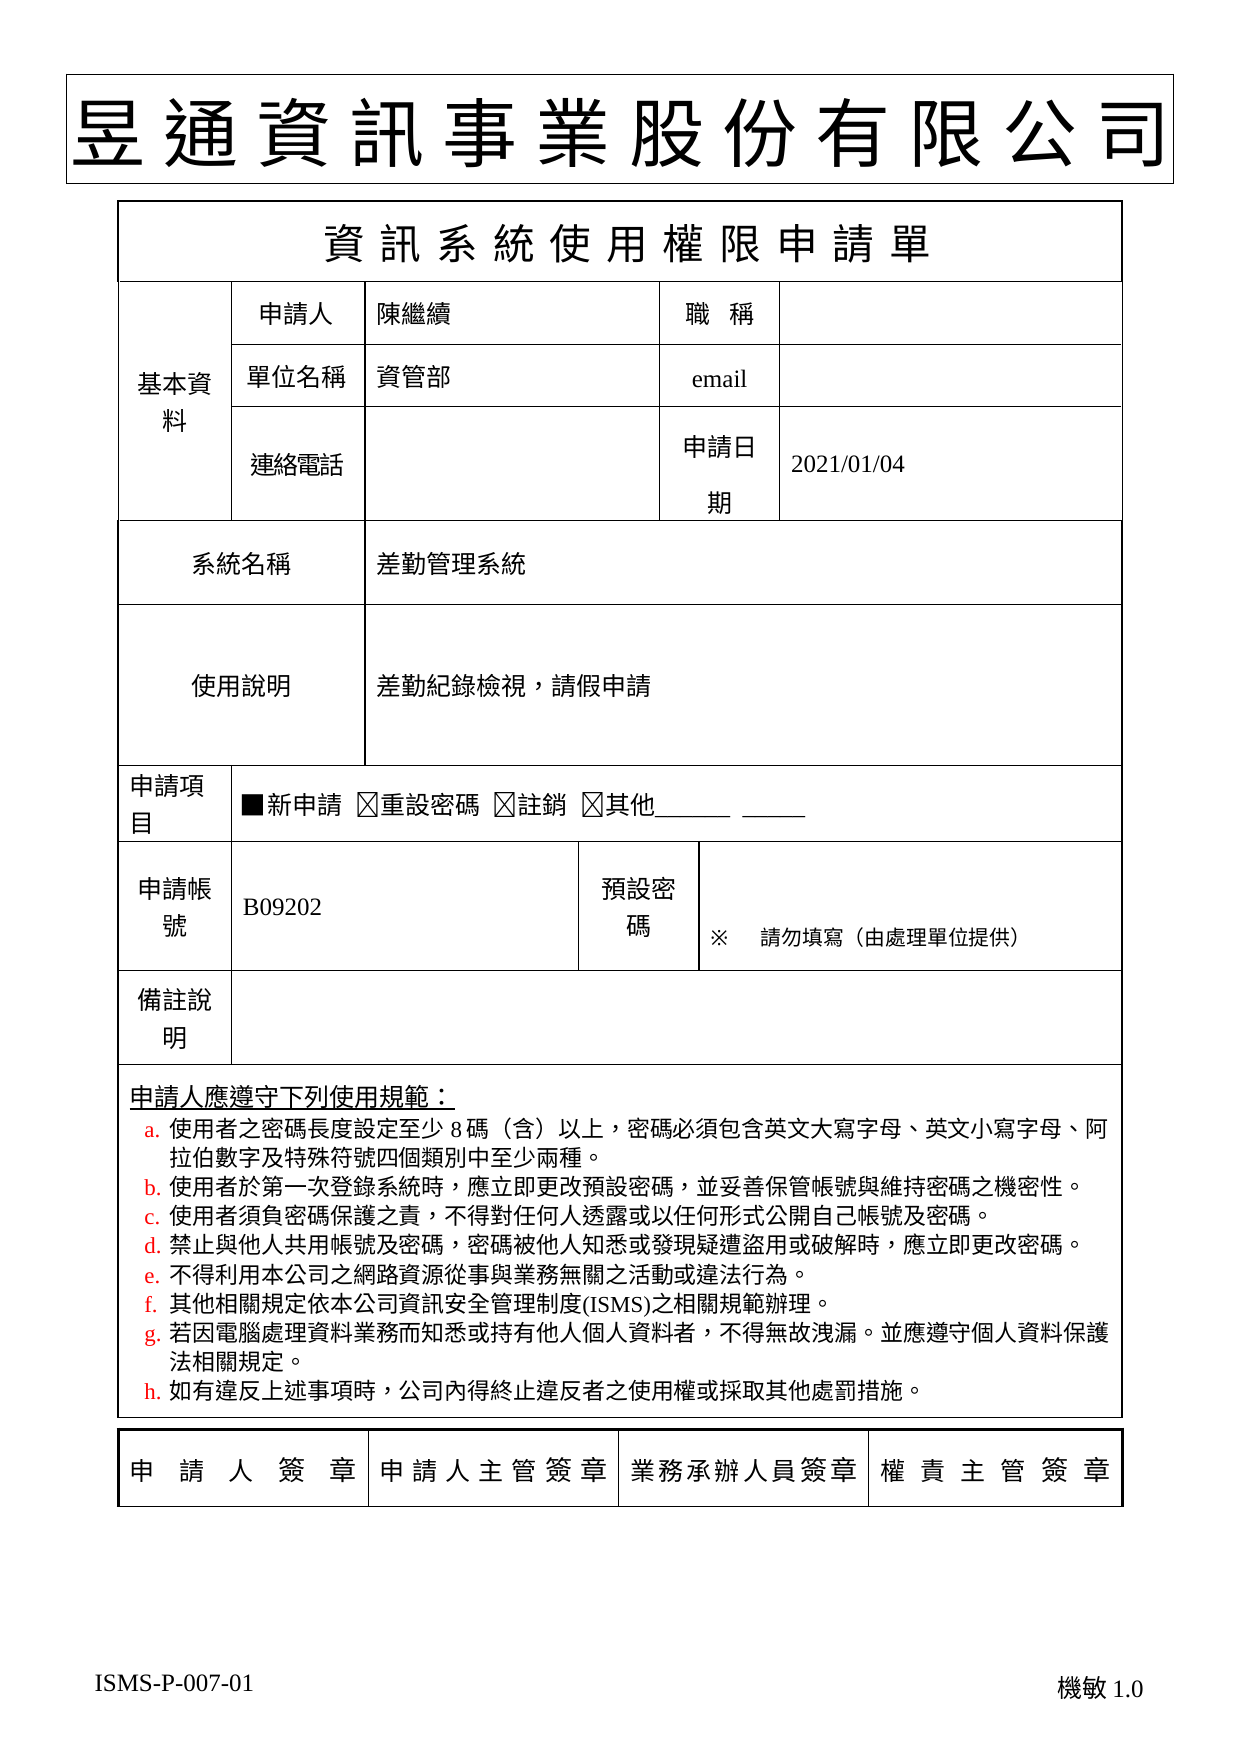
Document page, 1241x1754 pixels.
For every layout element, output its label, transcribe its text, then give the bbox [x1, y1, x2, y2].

table_cell [366, 407, 659, 520]
table_cell 預設密碼 [579, 842, 698, 970]
table_cell 陳繼續 [366, 282, 659, 343]
table_cell 單位名稱 [232, 345, 364, 406]
table_cell [232, 971, 1121, 1064]
table_cell 請勿填寫（由處理單位提供） [700, 842, 1121, 970]
table_cell [780, 282, 1122, 343]
table_cell 申請項目 [119, 766, 231, 841]
table_cell 申請帳號 [119, 842, 231, 970]
table_cell 差勤管理系統 [366, 521, 1121, 604]
table_cell 新申請 重設密碼 註銷 其他______ _____ [232, 766, 1121, 841]
table_cell 申請人應遵守下列使用規範： 使用者之密碼長度設定至少8碼（含）以上，密碼必須包含英文大寫字母、英文小寫字母、阿拉伯數字及特殊符號四個類別中至少兩種。 使用者於第一次登錄系統時，應立即更改預設密碼，並妥善保管帳號與維持密碼之機密性。 使用者須負密碼保護之責，不得對任何人透露或以任何形式公開自己帳號及密碼。 禁止與他人共用帳號及密碼，密碼被他人知悉或發現疑遭盜用或破解時，應立即更改密碼。 不得利用本公司之網路資源從事與業務無關之活動或違法行為。 其他相關規定依本公司資訊安全管理制度(ISMS)之相關規範辦理。 若因電腦處理資料業務而知悉或持有他人個人資料者，不得無故洩漏。並應遵守個人資料保護法相關規定。 如有違反上述事項時，公司內得終止違反者之使用權或採取其他處罰措施。 [119, 1065, 1121, 1417]
table_cell 申請人 [232, 282, 364, 343]
table_cell 申請日期 [660, 407, 779, 520]
table_cell 連絡電話 [232, 407, 364, 520]
table_cell 差勤紀錄檢視，請假申請 [366, 605, 1121, 765]
table_header [119, 202, 312, 281]
table_cell 2021/01/04 [780, 406, 1122, 520]
table_cell email [660, 345, 779, 406]
table_cell B09202 [232, 842, 578, 970]
table_header 申請人簽章 [120, 1431, 368, 1506]
table_cell 職 稱 [660, 282, 779, 343]
table_header 業務承辦人員簽章 [619, 1431, 868, 1506]
table_header 資訊系統使用權限申請單 [312, 202, 943, 281]
table_cell 資管部 [366, 345, 659, 406]
table_cell 系統名稱 [119, 521, 364, 604]
table_cell 基本資料 [119, 282, 231, 520]
table_cell 備註說明 [119, 971, 231, 1064]
table_cell [780, 344, 1122, 406]
table_header 權責主管簽章 [869, 1431, 1121, 1506]
table_header 申請人主管簽章 [369, 1431, 618, 1506]
table_header [943, 202, 1121, 281]
table_cell 使用說明 [119, 605, 364, 765]
